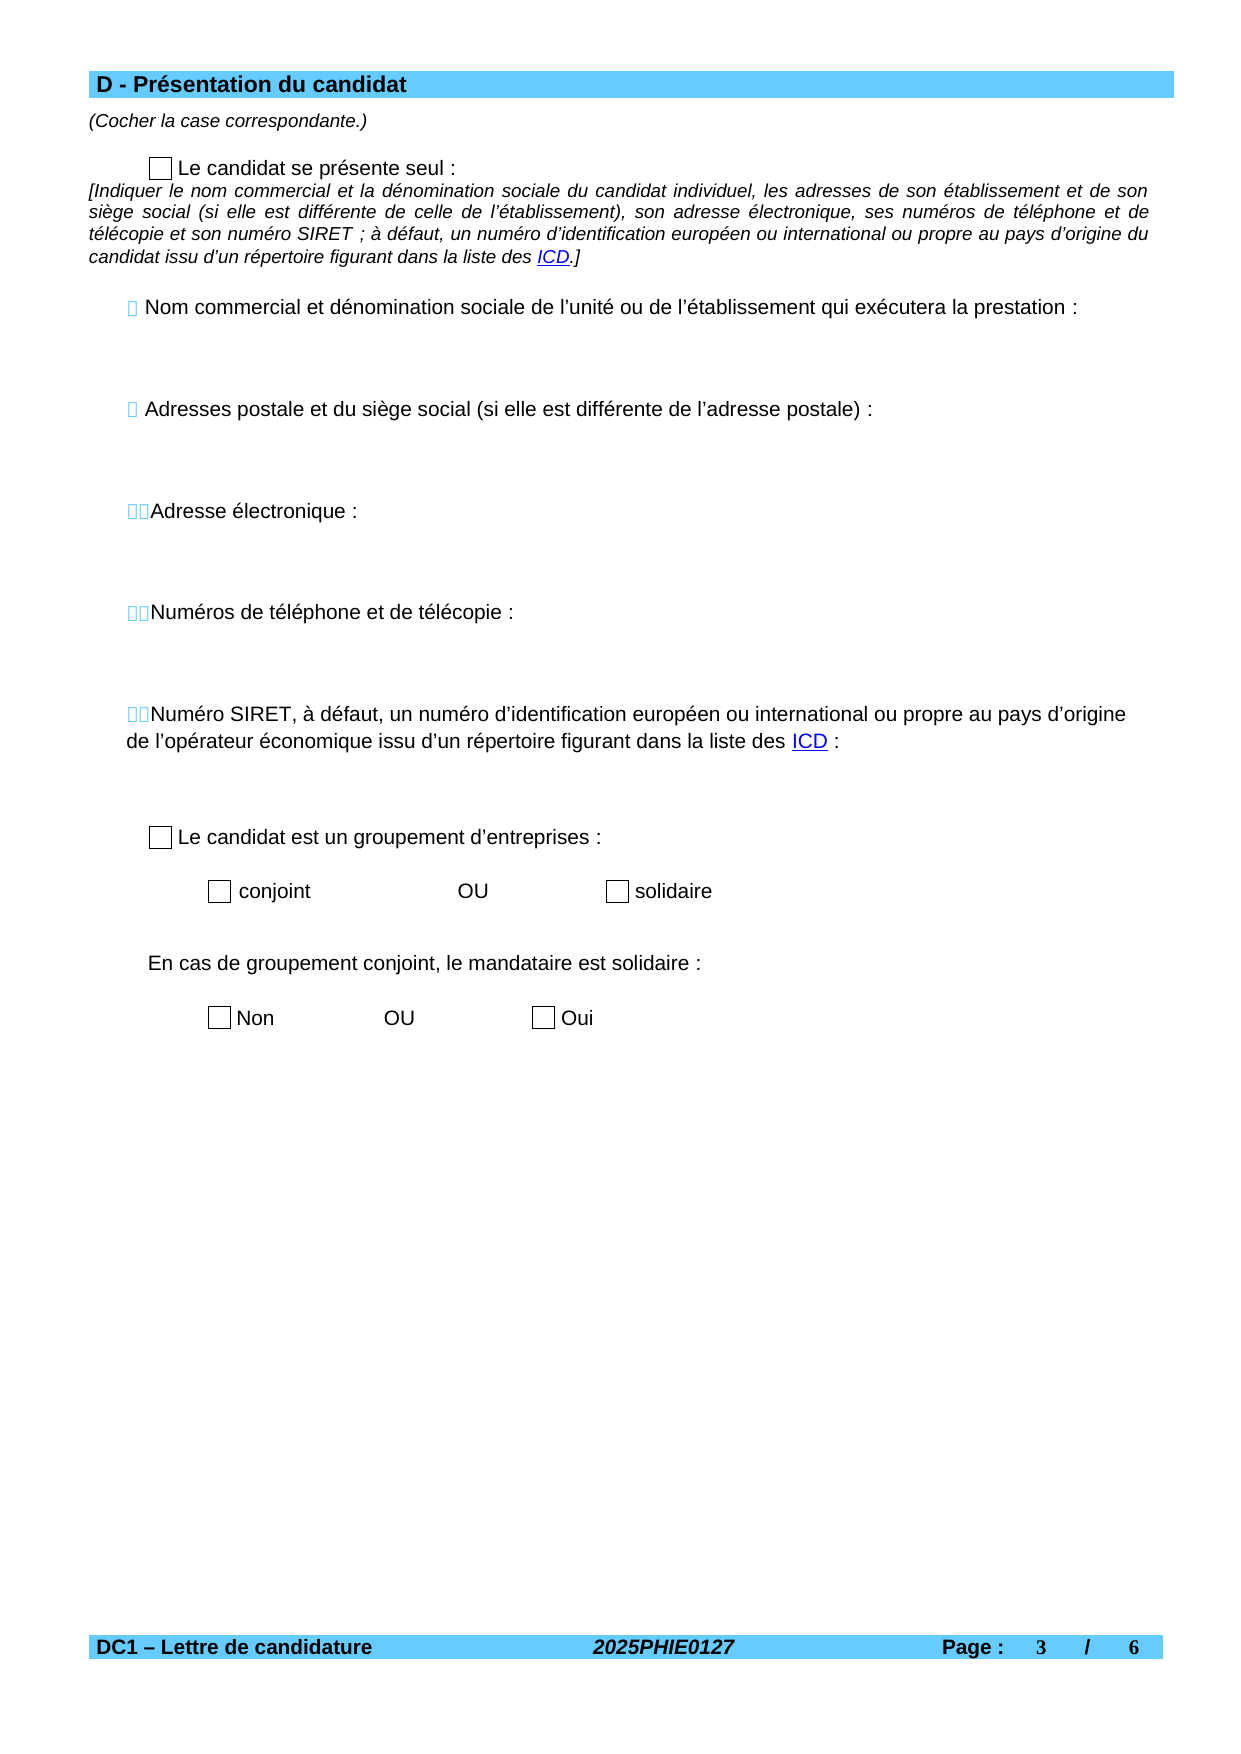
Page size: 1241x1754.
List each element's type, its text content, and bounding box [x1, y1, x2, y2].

text En cas de groupement conjoint, le mandataire est solidaire : [89, 951, 1152, 975]
text [Indiquer le nom commercial et la dénomination sociale du candidat individuel, les adresses de son établissement et de son siège social (si elle est différente de celle de l’établissement), son adresse électronique, ses numéros de téléphone et de télécopie et son numéro SIRET ; à défaut, un numéro d’identification européen ou international ou propre au pays d’origine du candidat issu d’un répertoire figurant dans la liste des ICD.] [89, 180, 1152, 268]
text conjoint OU solidaire [148, 879, 1152, 903]
text Adresse électronique : [126, 496, 1152, 526]
text Le candidat se présente seul : [148, 156, 1152, 180]
text (Cocher la case correspondante.) [89, 110, 1152, 132]
text  Nom commercial et dénomination sociale de l’unité ou de l’établissement qui exécutera la prestation : [126, 292, 1152, 322]
table_header D - Présentation du candidat [89, 71, 1174, 98]
text Numéros de téléphone et de télécopie : [126, 597, 1152, 627]
text Numéro SIRET, à défaut, un numéro d’identification européen ou international ou propre au pays d’origine de l’opérateur économique issu d’un répertoire figurant dans la liste des ICD : [126, 699, 1152, 753]
text Le candidat est un groupement d’entreprises : [89, 825, 1152, 849]
text Non OU Oui [148, 1005, 1152, 1029]
text  Adresses postale et du siège social (si elle est différente de l’adresse postale) : [126, 394, 1152, 424]
